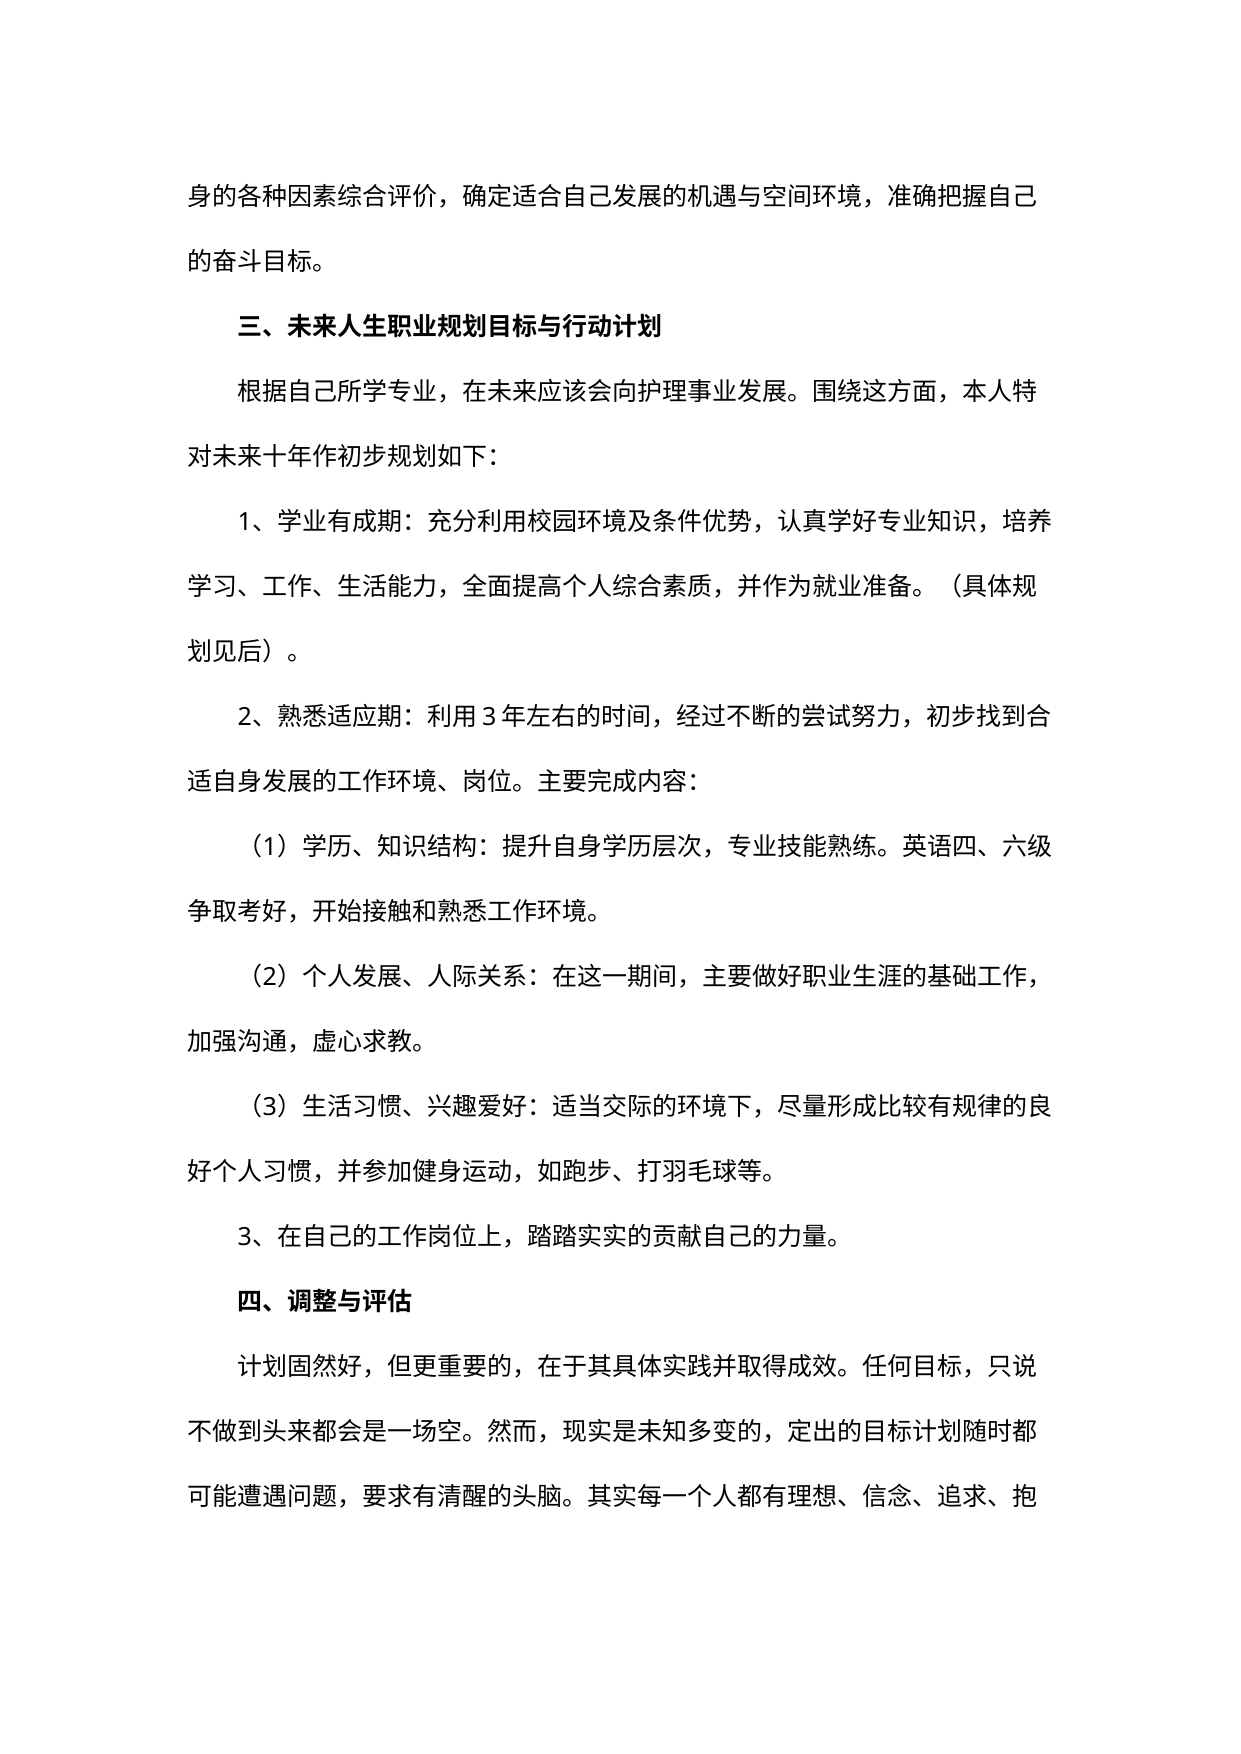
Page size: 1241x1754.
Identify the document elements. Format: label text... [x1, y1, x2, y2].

text （1）学历、知识结构：提升自身学历层次，专业技能熟练。英语四、六级争取考好，开始接触和熟悉工作环境。 [187, 812, 1053, 942]
text 2、熟悉适应期：利用3年左右的时间，经过不断的尝试努力，初步找到合适自身发展的工作环境、岗位。主要完成内容： [187, 682, 1053, 812]
text （3）生活习惯、兴趣爱好：适当交际的环境下，尽量形成比较有规律的良好个人习惯，并参加健身运动，如跑步、打羽毛球等。 [187, 1072, 1053, 1202]
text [187, 1332, 1053, 1527]
text 3、在自己的工作岗位上，踏踏实实的贡献自己的力量。 [187, 1202, 1053, 1267]
text 根据自己所学专业，在未来应该会向护理事业发展。围绕这方面，本人特对未来十年作初步规划如下： [187, 357, 1053, 487]
text 四、调整与评估 [187, 1267, 1053, 1332]
text （2）个人发展、人际关系：在这一期间，主要做好职业生涯的基础工作，加强沟通，虚心求教。 [187, 942, 1053, 1072]
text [187, 162, 1053, 292]
text 三、未来人生职业规划目标与行动计划 [187, 292, 1053, 357]
text 1、学业有成期：充分利用校园环境及条件优势，认真学好专业知识，培养学习、工作、生活能力，全面提高个人综合素质，并作为就业准备。（具体规划见后）。 [187, 487, 1053, 682]
